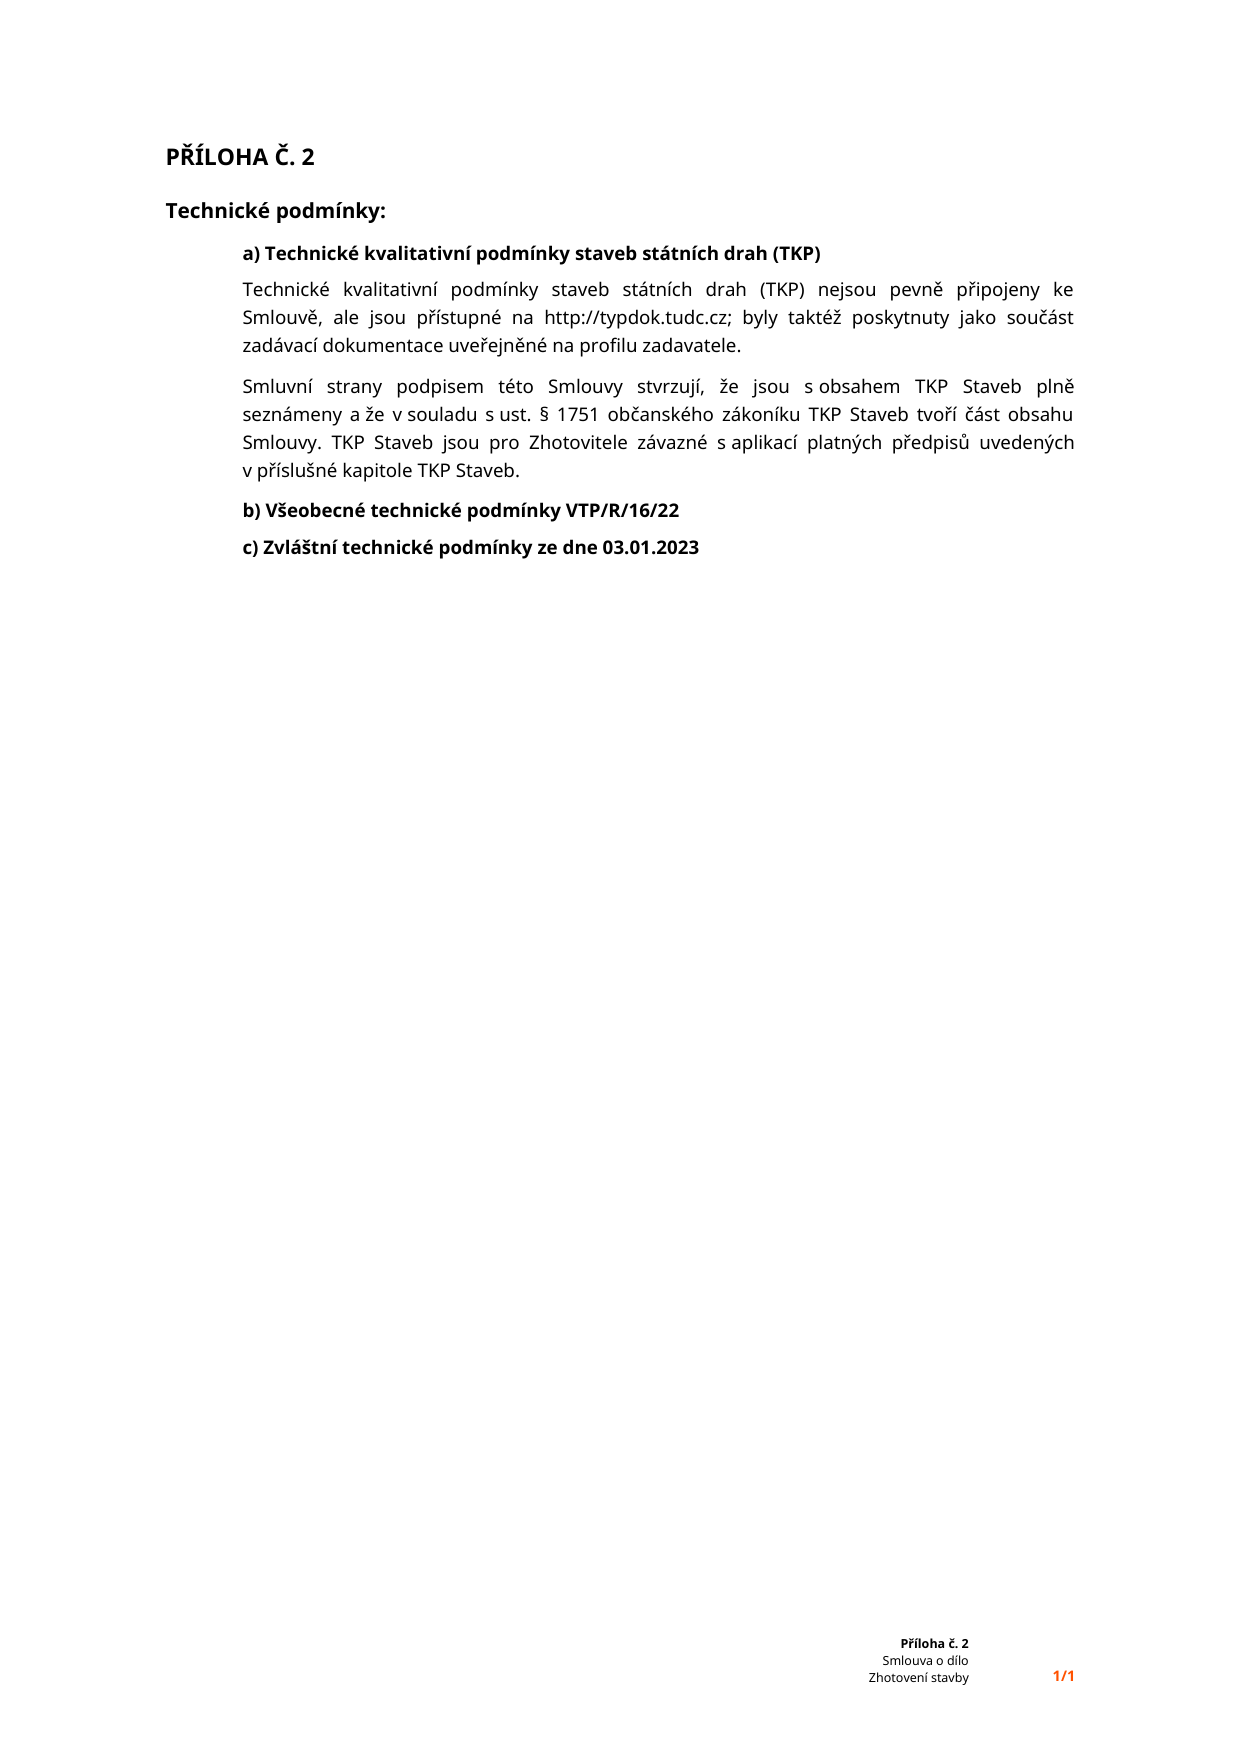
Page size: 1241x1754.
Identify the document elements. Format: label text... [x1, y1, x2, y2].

text Technické podmínky: [165, 197, 1075, 225]
list b) Všeobecné technické podmínky VTP/R/16/22 [242, 498, 1075, 523]
text Příloha č. 2 [165, 141, 1075, 173]
text Technické kvalitativní podmínky staveb státních drah (TKP) nejsou pevně připojeny ke Smlouvě, ale jsou přístupné na http://typdok.tudc.cz; byly taktéž poskytnuty jako součást zadávací dokumentace uveřejněné na profilu zadavatele. [242, 277, 1075, 358]
list a) Technické kvalitativní podmínky staveb státních drah (TKP) [242, 240, 1075, 266]
list c) Zvláštní technické podmínky ze dne 03.01.2023 [242, 534, 1075, 560]
text Smluvní strany podpisem této Smlouvy stvrzují, že jsou s obsahem TKP Staveb plně seznámeny a že v souladu s ust. § 1751 občanského zákoníku TKP Staveb tvoří část obsahu Smlouvy. TKP Staveb jsou pro Zhotovitele závazné s aplikací platných předpisů uvedených v příslušné kapitole TKP Staveb. [242, 373, 1075, 483]
